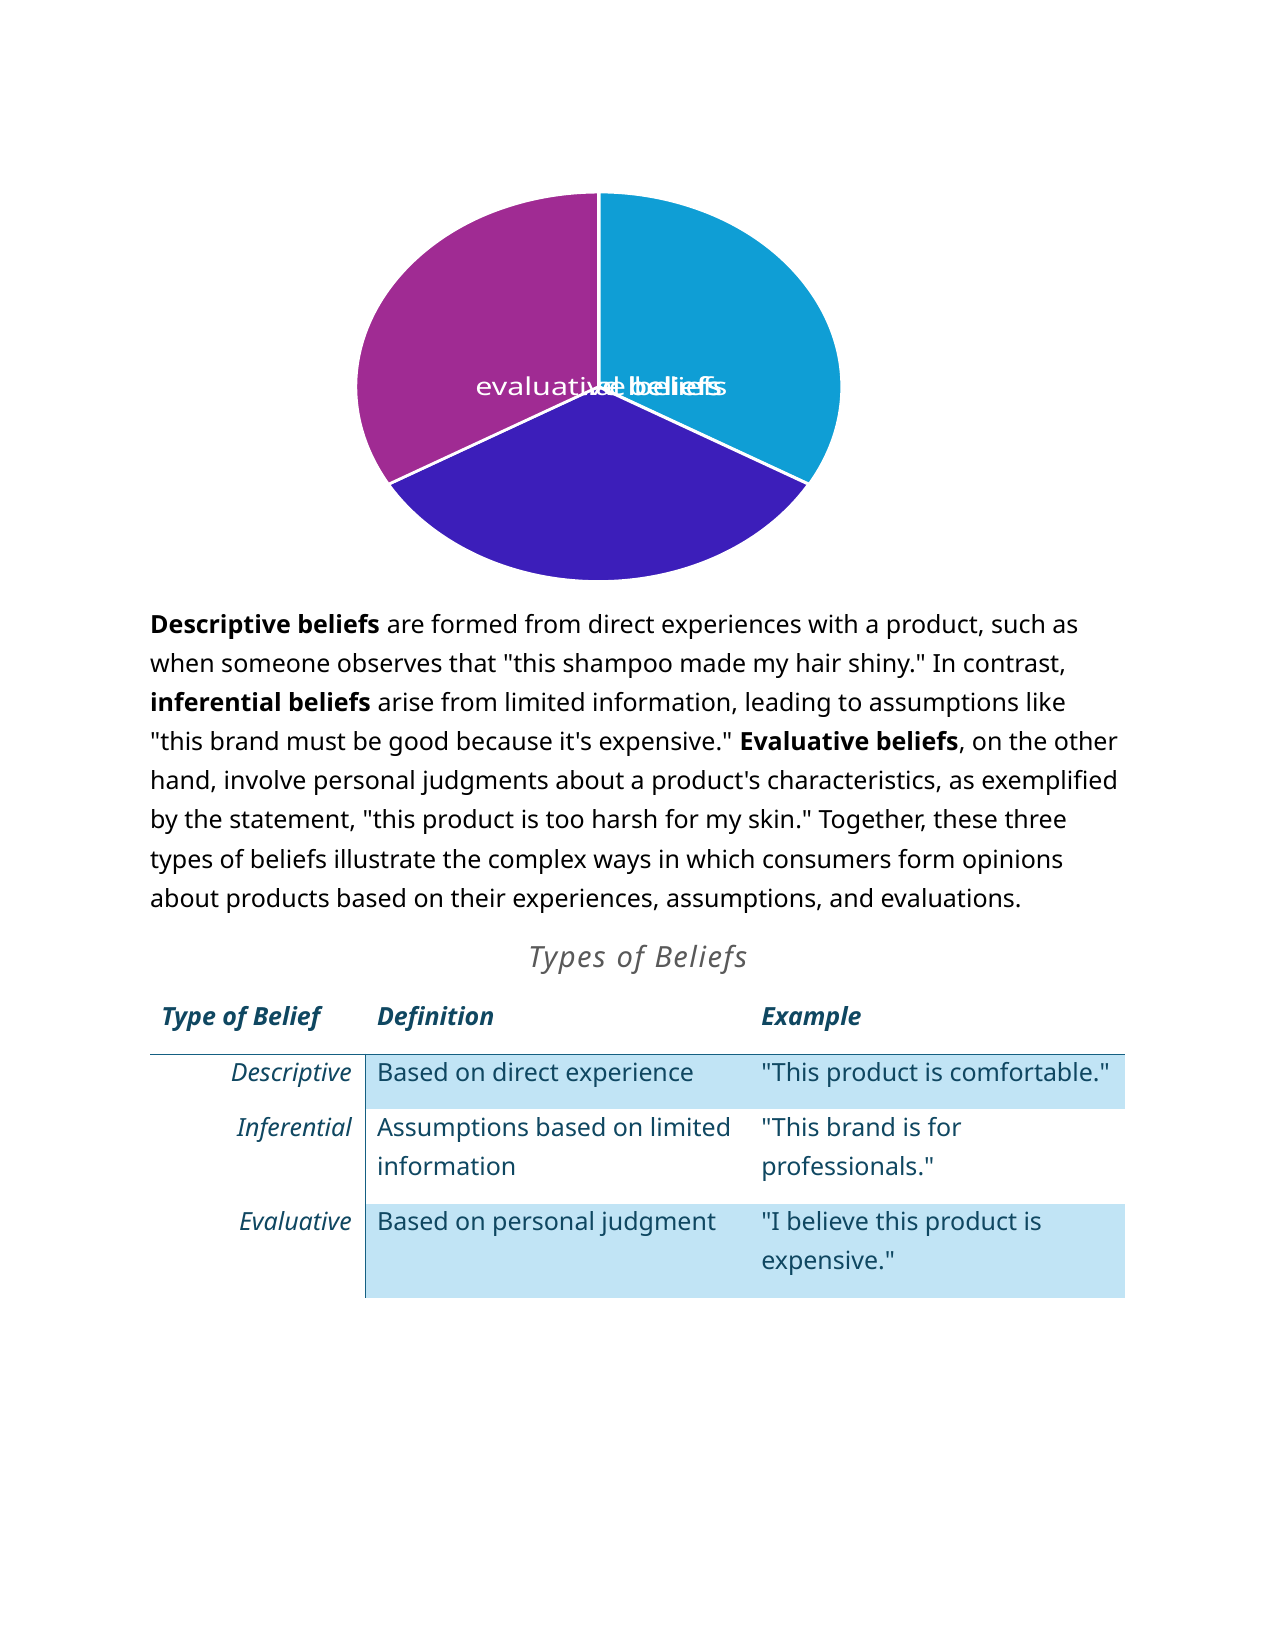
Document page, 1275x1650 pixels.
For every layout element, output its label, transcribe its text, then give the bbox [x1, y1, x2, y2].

table_cell "This product is comfortable." [750, 1055, 1125, 1109]
table_cell Descriptive [150, 1055, 365, 1109]
subtitle Types of Beliefs [150, 936, 1125, 976]
table_header Example [750, 999, 1125, 1053]
text Descriptive beliefs are formed from direct experiences with a product, such as when someone observes that "this shampoo made my hair shiny." In contrast, inferential beliefs arise from limited information, leading to assumptions like "this brand must be good because it's expensive." Evaluative beliefs, on the other hand, involve personal judgments about a product's characteristics, as exemplified by the statement, "this product is too harsh for my skin." Together, these three types of beliefs illustrate the complex ways in which consumers form opinions about products based on their experiences, assumptions, and evaluations. [150, 606, 1125, 914]
table_cell Inferential [150, 1110, 365, 1204]
table_cell Evaluative [150, 1204, 365, 1298]
table_header Type of Belief [150, 999, 366, 1053]
table_cell Based on personal judgment [366, 1204, 750, 1298]
table_cell Assumptions based on limited information [366, 1110, 750, 1204]
table_cell "I believe this product is expensive." [750, 1204, 1125, 1298]
table_header Definition [366, 999, 750, 1053]
table_cell Based on direct experience [366, 1055, 750, 1109]
table_cell "This brand is for professionals." [750, 1110, 1125, 1204]
